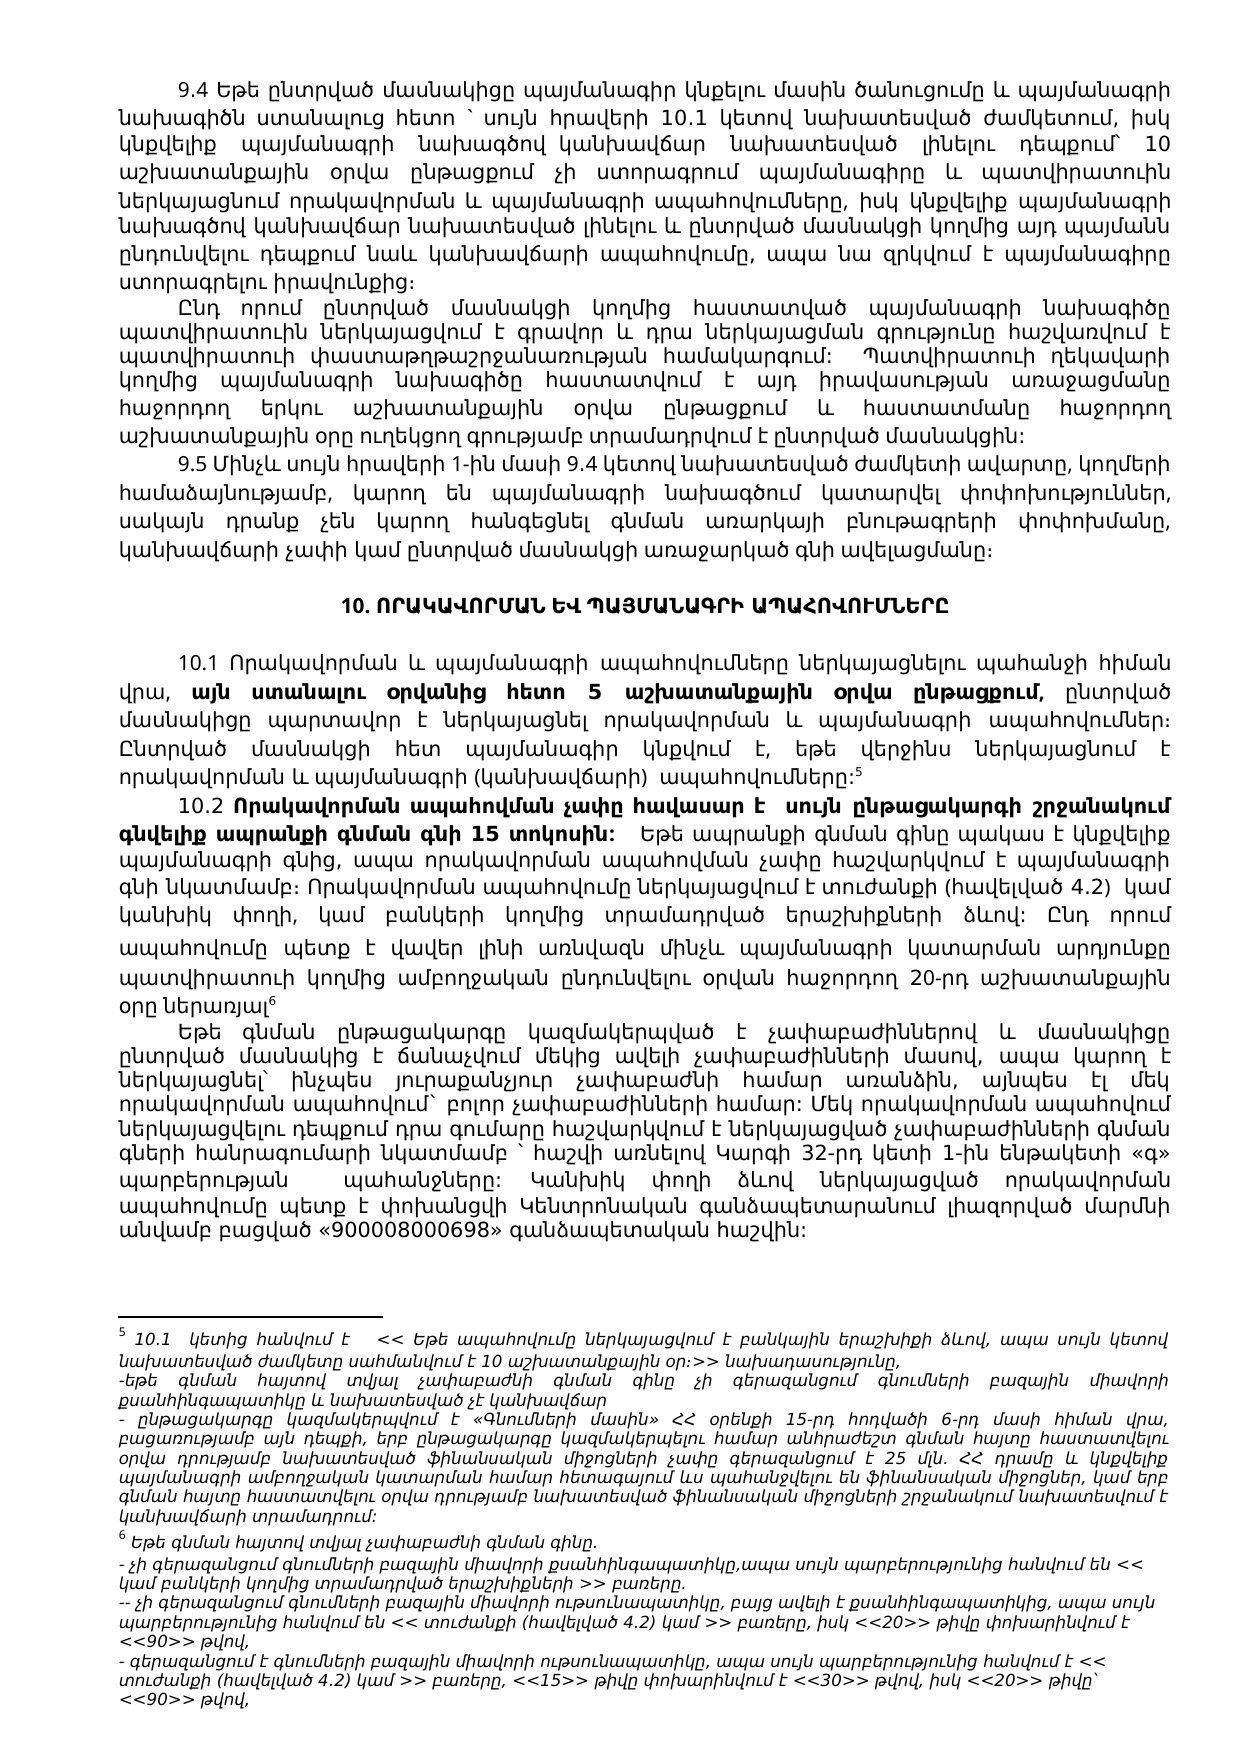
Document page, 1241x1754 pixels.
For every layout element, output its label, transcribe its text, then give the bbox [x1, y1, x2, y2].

text 9.4 Եթե ընտրված մասնակիցը պայմանագիր կնքելու մասին ծանուցումը և պայմանագրի նախագիծն ստանալուց հետո ` սույն հրավերի 10․1 կետով նախատեսված ժամկետում, իսկ կնքվելիք պայմանագրի նախագծով կանխավճար նախատեսված լինելու դեպքում՝ 10 աշխատանքային օրվա ընթացքում չի ստորագրում պայմանագիրը և պատվիրատուին ներկայացնում որակավորման և պայմանագրի ապահովումները, իսկ կնքվելիք պայմանագրի նախագծով կանխավճար նախատեսված լինելու և ընտրված մասնակցի կողմից այդ պայմանն ընդունվելու դեպքում նաև կանխավճարի ապահովումը, ապա նա զրկվում է պայմանագիրը ստորագրելու իրավունքից։ [118, 75, 1171, 296]
text Ընդ որում ընտրված մասնակցի կողմից հաստատված պայմանագրի նախագիծը պատվիրատուին ներկայացվում է գրավոր և դրա ներկայացման գրությունը հաշվառվում է պատվիրատուի փաստաթղթաշրջանառության համակարգում: Պատվիրատուի ղեկավարի կողմից պայմանագրի նախագիծը հաստատվում է այդ իրավասության առաջացմանը հաջորդող երկու աշխատանքային օրվա ընթացքում և հաստատմանը հաջորդող աշխատանքային օրը ուղեկցող գրությամբ տրամադրվում է ընտրված մասնակցին: [118, 296, 1171, 449]
text 10.1 Որակավորման և պայմանագրի ապահովումները ներկայացնելու պահանջի հիման վրա, այն ստանալու օրվանից հետո 5 աշխատանքային օրվա ընթացքում, ընտրված մասնակիցը պարտավոր է ներկայացնել որակավորման և պայմանագրի ապահովումներ։ Ընտրված մասնակցի հետ պայմանագիր կնքվում է, եթե վերջինս ներկայացնում է որակավորման և պայմանագրի (կանխավճարի) ապահովումները: [118, 648, 1171, 791]
text 9.5 Մինչև սույն հրավերի 1-ին մասի 9.4 կետով նախատեսված ժամկետի ավարտը, կողմերի համաձայնությամբ, կարող են պայմանագրի նախագծում կատարվել փոփոխություններ, սակայն դրանք չեն կարող հանգեցնել գնման առարկայի բնութագրերի փոփոխմանը, կանխավճարի չափի կամ ընտրված մասնակցի առաջարկած գնի ավելացմանը։ [118, 449, 1171, 563]
text 10.2 Որակավորման ապահովման չափը հավասար է սույն ընթացակարգի շրջանակում գնվելիք ապրանքի գնման գնի 15 տոկոսին: Եթե ապրանքի գնման գինը պակաս է կնքվելիք պայմանագրի գնից, ապա որակավորման ապահովման չափը հաշվարկվում է պայմանագրի գնի նկատմամբ։ Որակավորման ապահովումը ներկայացվում է տուժանքի (հավելված 4․2) կամ կանխիկ փողի, կամ բանկերի կողմից տրամադրված երաշխիքների ձևով: Ընդ որում ապահովումը պետք է վավեր լինի առնվազն մինչև պայմանագրի կատարման արդյունքը պատվիրատուի կողմից ամբողջական ընդունվելու օրվան հաջորդող 20-րդ աշխատանքային օրը ներառյալ [118, 791, 1171, 1020]
text 10. ՈՐԱԿԱՎՈՐՄԱՆ ԵՎ ՊԱՅՄԱՆԱԳՐԻ ԱՊԱՀՈՎՈՒՄՆԵՐԸ [118, 592, 1171, 620]
text Եթե գնման ընթացակարգը կազմակերպված է չափաբաժիններով և մասնակիցը ընտրված մասնակից է ճանաչվում մեկից ավելի չափաբաժինների մասով, ապա կարող է ներկայացնել՝ ինչպես յուրաքանչյուր չափաբաժնի համար առանձին, այնպես էլ մեկ որակավորման ապահովում` բոլոր չափաբաժինների համար: Մեկ որակավորման ապահովում ներկայացվելու դեպքում դրա գումարը հաշվարկվում է ներկայացված չափաբաժինների գնման գների հանրագումարի նկատմամբ ՝ հաշվի առնելով Կարգի 32-րդ կետի 1-ին ենթակետի «գ» պարբերության պահանջները: Կանխիկ փողի ձևով ներկայացված որակավորման ապահովումը պետք է փոխանցվի Կենտրոնական գանձապետարանում լիազորված մարմնի անվամբ բացված «900008000698» գանձապետական հաշվին: [118, 1020, 1171, 1242]
